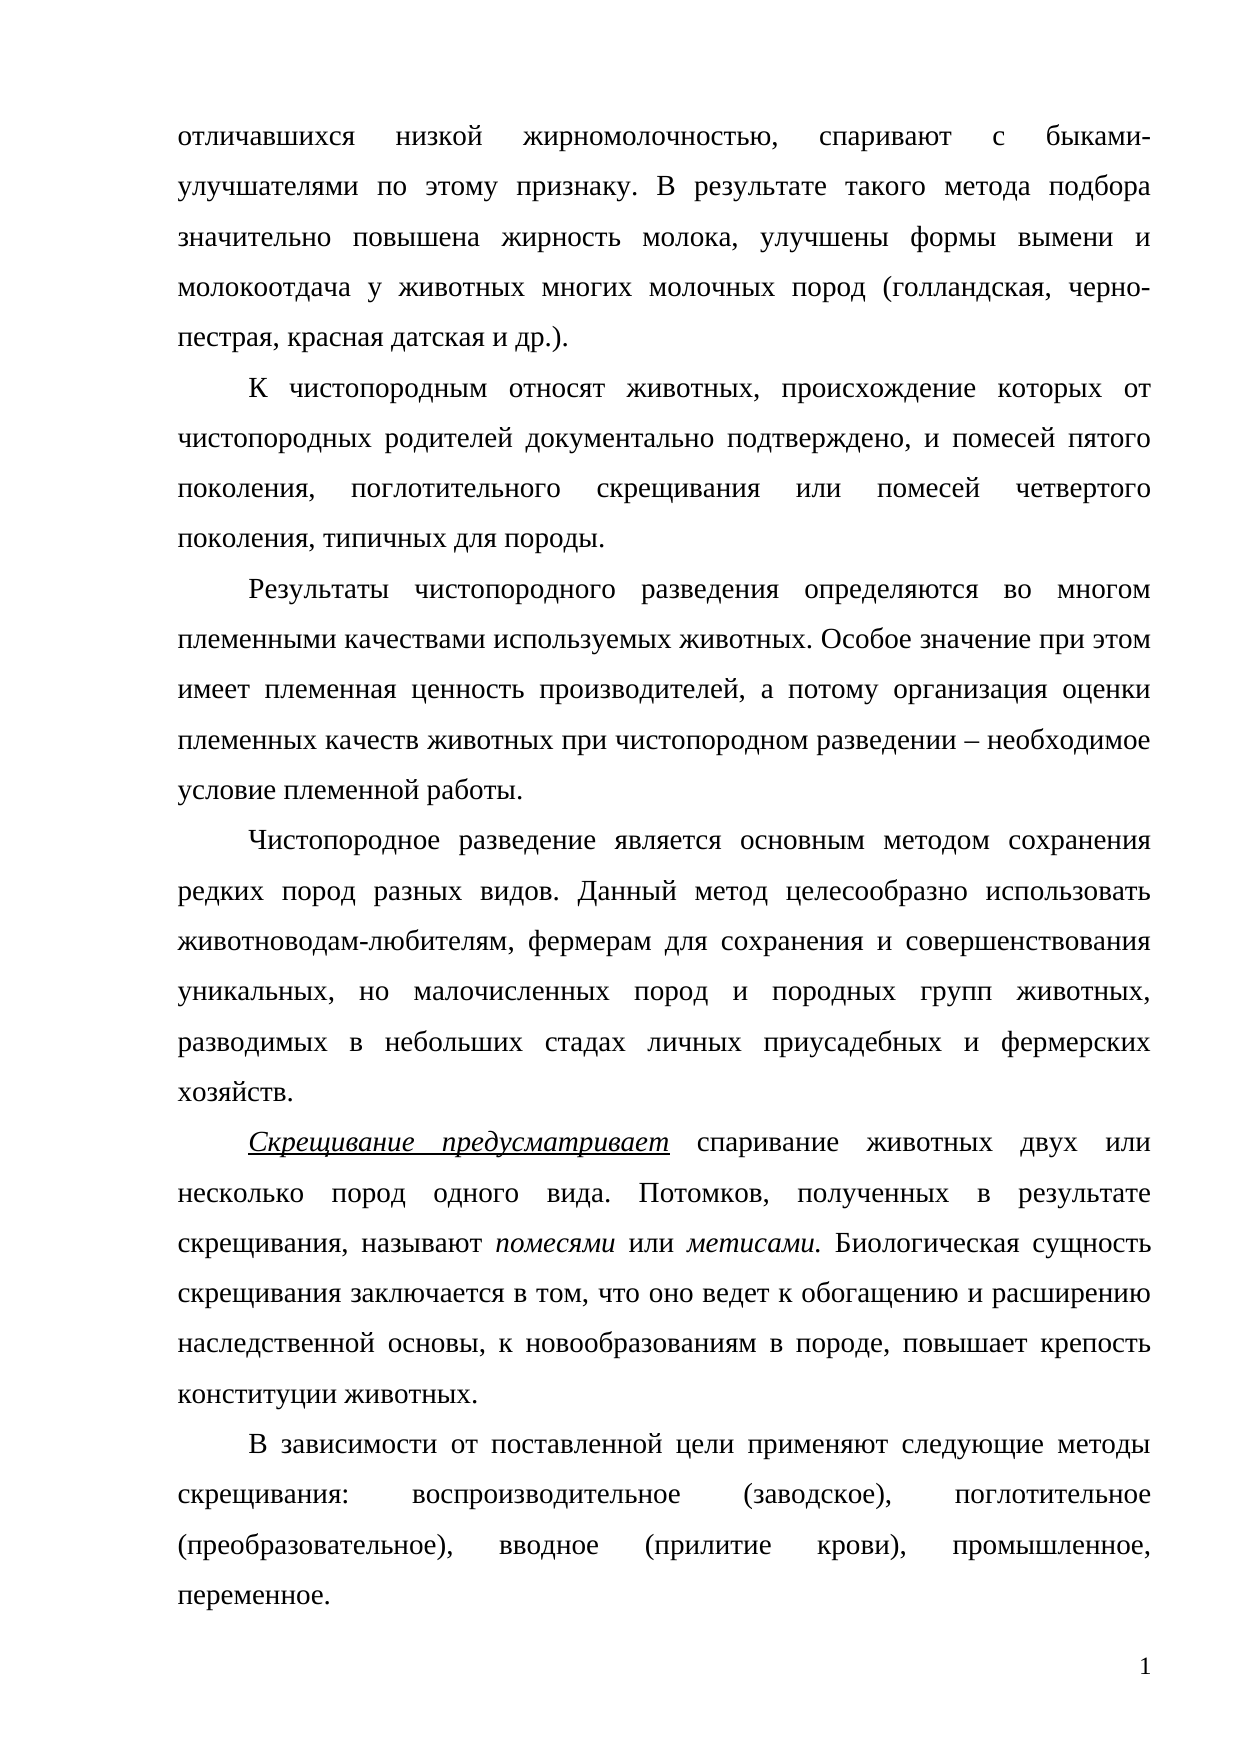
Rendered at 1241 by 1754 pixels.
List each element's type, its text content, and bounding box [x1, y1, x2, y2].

text К чистопородным относят животных, происхождение которых от чистопородных родителей документально подтверждено, и помесей пятого поколения, поглотительного скрещивания или помесей четвертого поколения, типичных для породы. [177, 370, 1152, 554]
text Результаты чистопородного разведения определяются во многом племенными качествами используемых животных. Особое значение при этом имеет племенная ценность производителей, а потому организация оценки племенных качеств животных при чистопородном разведении – необходимое условие племенной работы. [177, 571, 1152, 806]
text Скрещивание предусматривает спаривание животных двух или несколько пород одного вида. Потомков, полученных в результате скрещивания, называют помесями или метисами. Биологическая сущность скрещивания заключается в том, что оно ведет к обогащению и расширению наследственной основы, к новообразованиям в породе, повышает крепость конституции животных. [177, 1124, 1152, 1409]
text Чистопородное разведение является основным методом сохранения редких пород разных видов. Данный метод целесообразно использовать животноводам-любителям, фермерам для сохранения и совершенствования уникальных, но малочисленных пород и породных групп животных, разводимых в небольших стадах личных приусадебных и фермерских хозяйств. [177, 822, 1152, 1108]
text В зависимости от поставленной цели применяют следующие методы скрещивания: воспроизводительное (заводское), поглотительное (преобразовательное), вводное (прилитие крови), промышленное, переменное. [177, 1426, 1152, 1611]
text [177, 118, 1152, 353]
